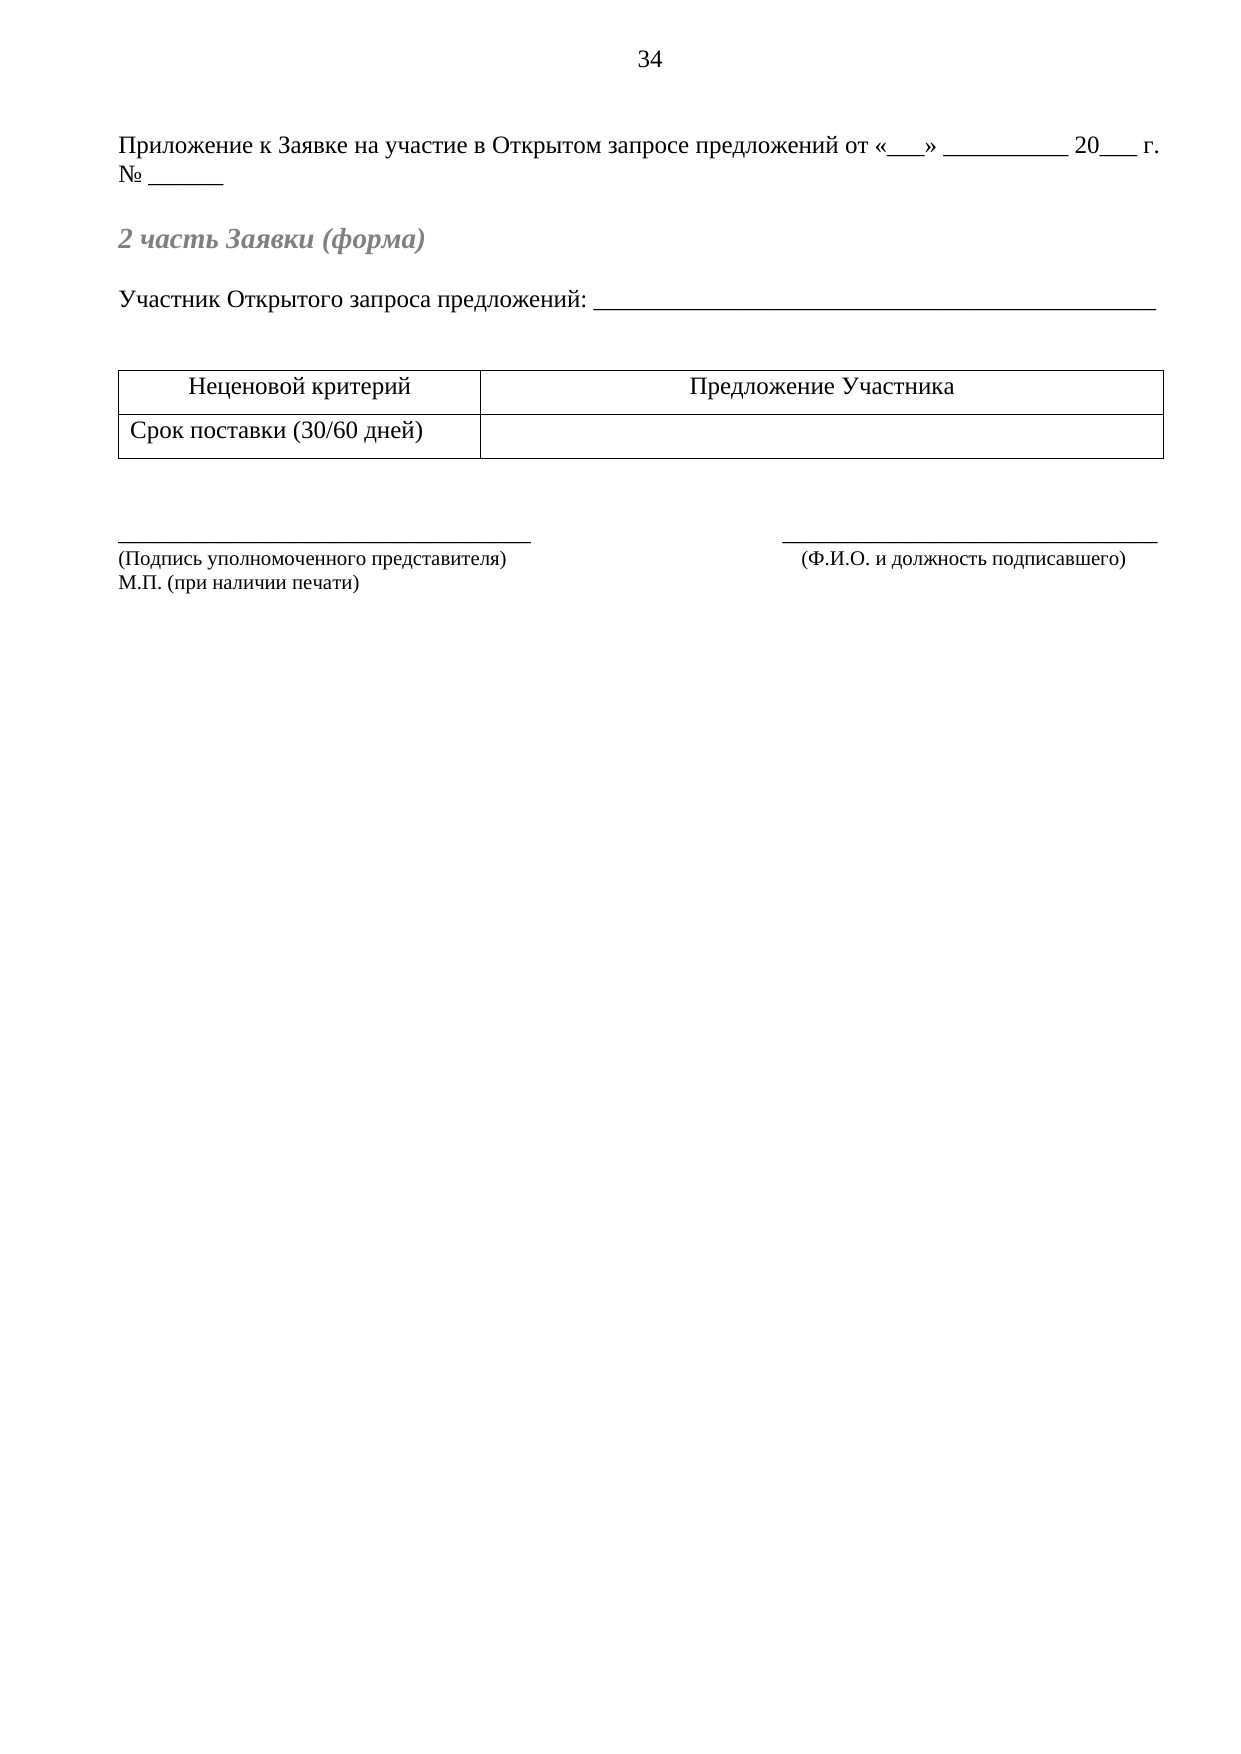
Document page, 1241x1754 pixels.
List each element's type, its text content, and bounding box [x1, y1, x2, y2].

text _________________________________ ______________________________ [118, 517, 1181, 546]
text Участник Открытого запроса предложений: _____________________________________________ [118, 284, 1181, 313]
text (Подпись уполномоченного представителя) (Ф.И.О. и должность подписавшего) [118, 546, 1181, 570]
table_cell Срок поставки (30/60 дней) [119, 415, 480, 458]
text № ______ [118, 159, 1181, 188]
table_header Неценовой критерий [119, 371, 480, 414]
table_header Предложение Участника [481, 371, 1163, 414]
text 2 часть Заявки (форма) [118, 222, 1181, 255]
text М.П. (при наличии печати) [118, 570, 1181, 594]
text Приложение к Заявке на участие в Открытом запросе предложений от «___» __________ 20___ г. [118, 131, 1181, 159]
table_cell [481, 415, 1163, 458]
